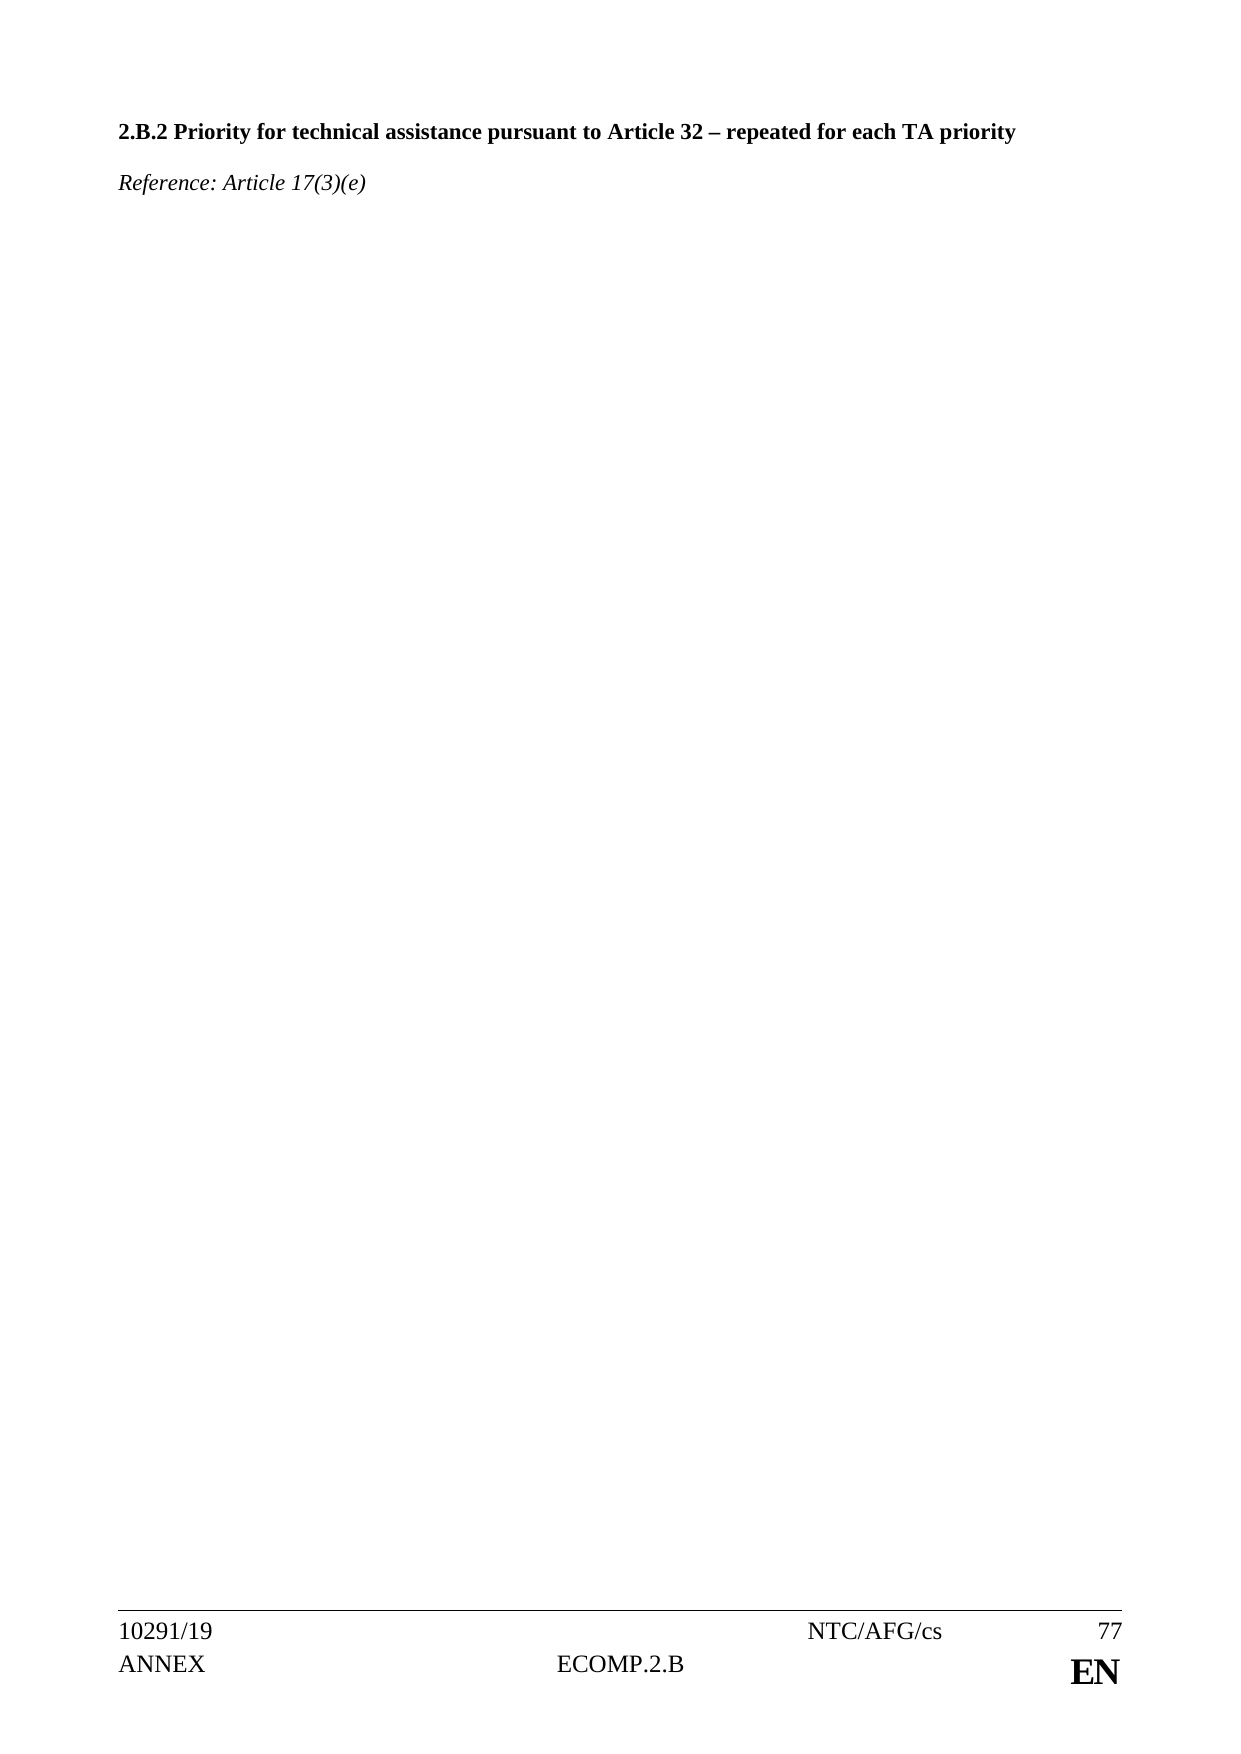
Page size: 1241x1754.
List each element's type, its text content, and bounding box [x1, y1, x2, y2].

text Reference: Article 17(3)(e) [118, 169, 1122, 196]
text 2.B.2 Priority for technical assistance pursuant to Article 32 – repeated for each TA priority [118, 118, 1122, 144]
